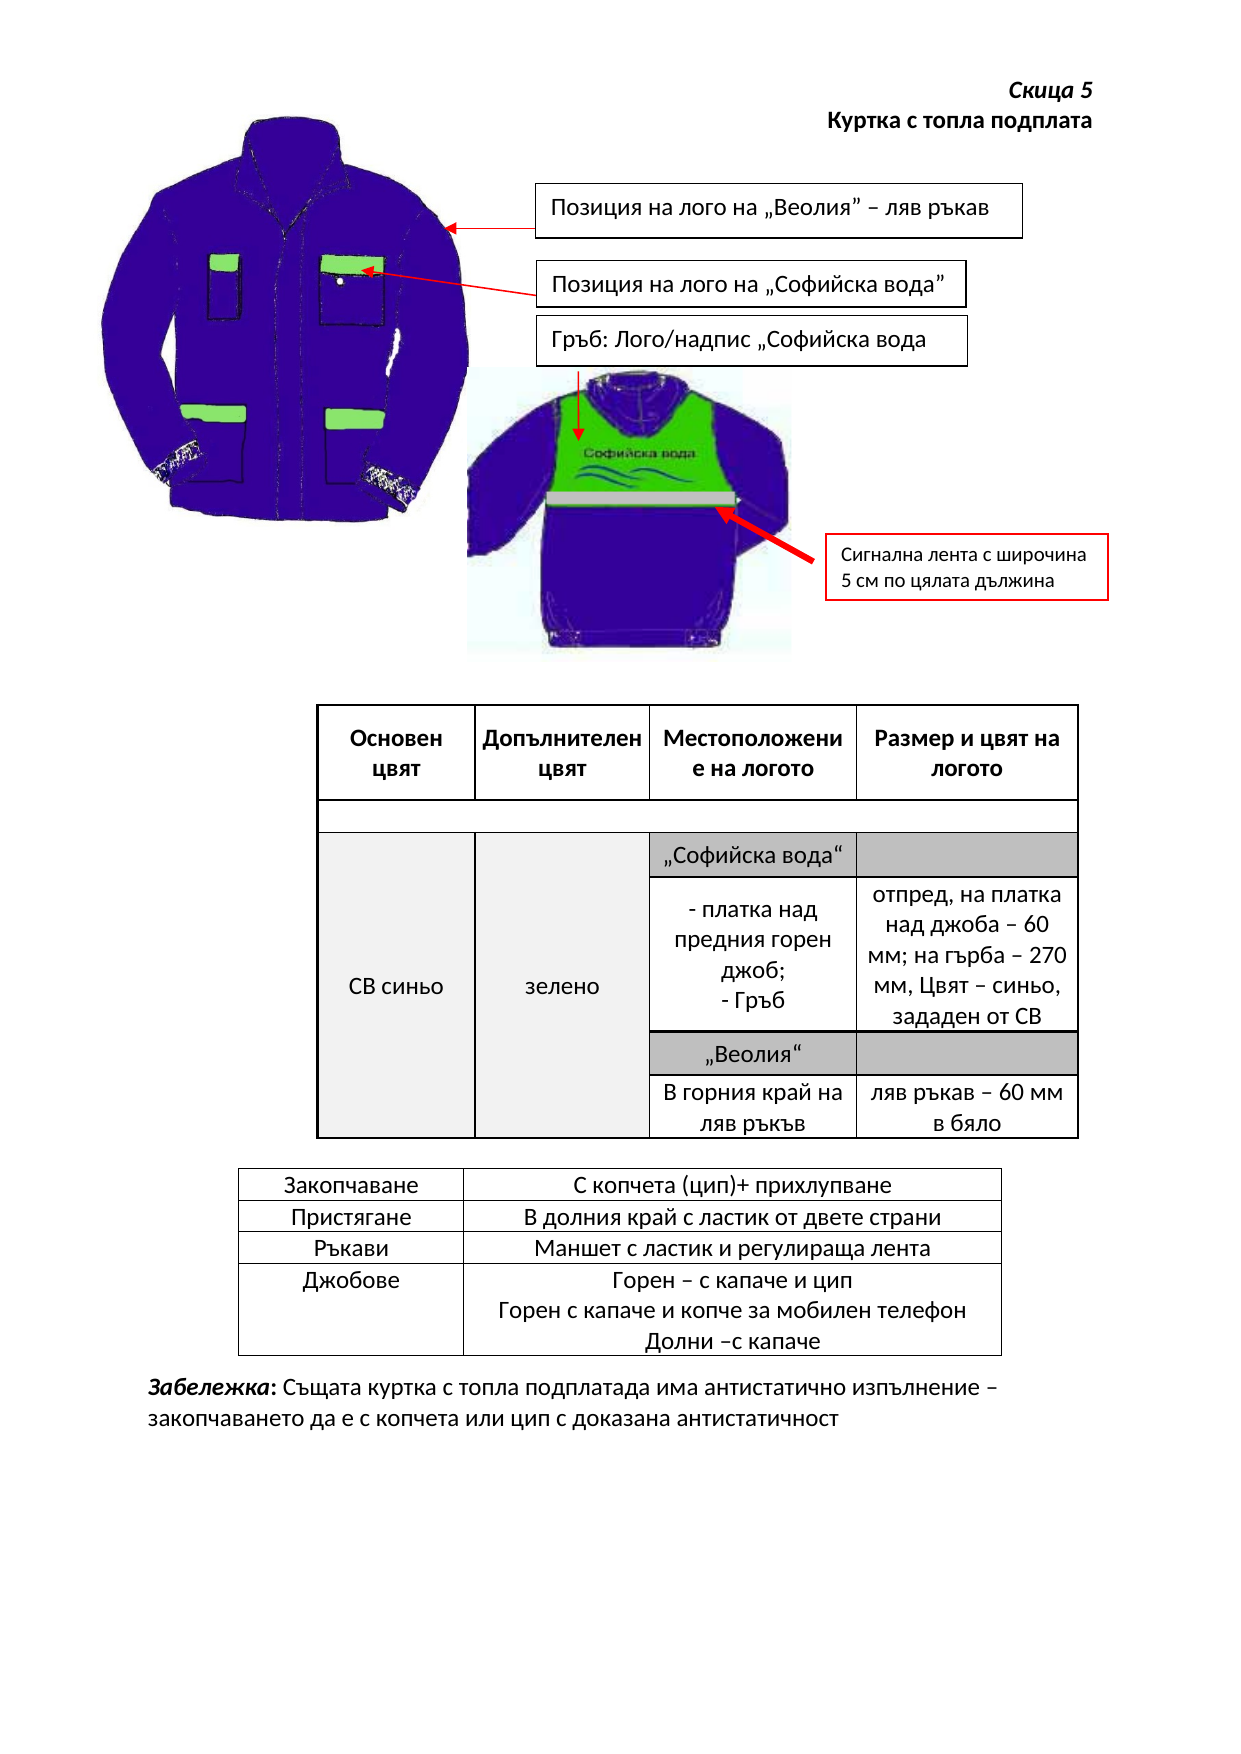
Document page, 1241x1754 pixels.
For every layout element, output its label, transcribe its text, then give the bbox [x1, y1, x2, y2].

table_cell СВ синьо [319, 833, 474, 1137]
table_header Местоположение на логото [650, 706, 856, 799]
table_cell Джобове [239, 1264, 463, 1355]
table_cell Маншет с ластик и регулираща лента [464, 1232, 1001, 1263]
table_cell - платка над предния горен джоб; - Гръб [650, 878, 856, 1030]
table_header С копчета (цип)+ прихлупване [464, 1169, 1001, 1199]
text Скица 5 [148, 74, 1093, 104]
picture [87, 104, 812, 662]
table_cell отпред, на платка над джоба – 60 мм; на гърба – 270 мм, Цвят – синьо, зададен от СВ [857, 878, 1077, 1030]
table_header Размер и цвят на логото [857, 706, 1077, 799]
table_cell [857, 833, 1077, 876]
table_cell „Веолия“ [650, 1033, 856, 1074]
table_cell [857, 1033, 1077, 1074]
table_cell ляв ръкав – 60 мм в бяло [857, 1076, 1077, 1137]
text Забележка: Същaта куртка с топла подплатада има антистатично изпълнение – закопчаването да е с копчета или цип с доказана антистатичност [148, 1371, 1093, 1432]
table_cell зелено [476, 833, 649, 1137]
table_cell Горен – с капаче и цип Горен с капаче и копче за мобилен телефон Долни –с капаче [464, 1264, 1001, 1355]
table_cell В горния край на ляв ръкъв [650, 1076, 856, 1137]
table_header Допълнителен цвят [476, 706, 649, 799]
table_header Закопчаване [239, 1169, 463, 1199]
table_cell Пристягане [239, 1201, 463, 1231]
table_cell Ръкави [239, 1232, 463, 1263]
table_cell [319, 801, 1077, 832]
table_cell В долния край с ластик от двете страни [464, 1201, 1001, 1231]
text Куртка с топла подплата [473, 104, 1093, 135]
table_cell „Софийска вода“ [650, 833, 856, 876]
table_header Основен цвят [319, 706, 474, 799]
